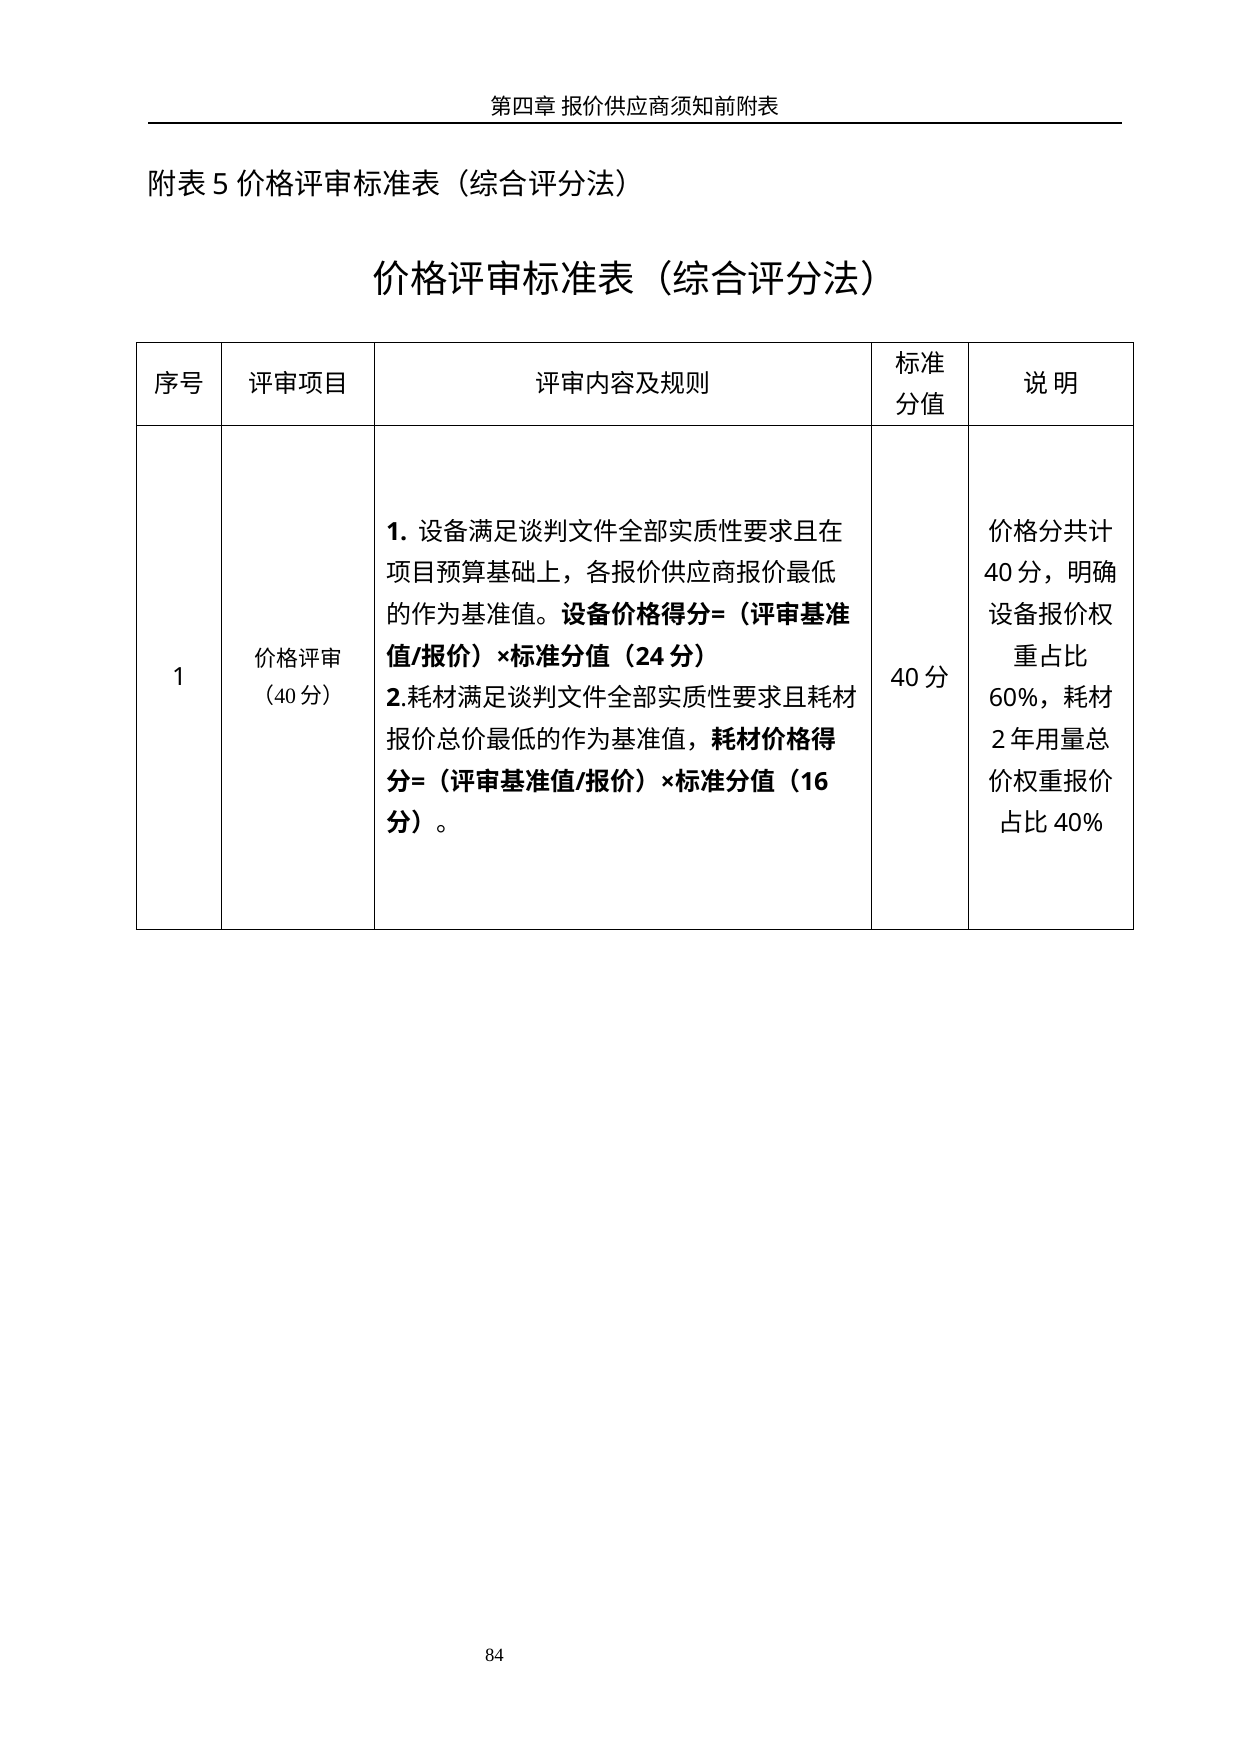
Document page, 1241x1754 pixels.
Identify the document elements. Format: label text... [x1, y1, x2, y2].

table_header 说 明 [969, 343, 1133, 425]
subtitle 附表5 价格评审标准表（综合评分法） [148, 160, 1122, 203]
table_cell 价格分共计40分，明确设备报价权重占比60%，耗材2年用量总价权重报价占比40% [969, 426, 1133, 928]
text 价格评审标准表（综合评分法） [148, 246, 1122, 304]
table_cell 价格评审 （40分） [222, 426, 374, 928]
table_cell 40分 [872, 426, 968, 928]
table_header 标准分值 [872, 343, 968, 425]
table_cell 1 [137, 426, 221, 928]
table_header 评审项目 [222, 343, 374, 425]
table_header 序号 [137, 343, 221, 425]
table_header 评审内容及规则 [375, 343, 871, 425]
table_cell 设备满足谈判文件全部实质性要求且在项目预算基础上，各报价供应商报价最低的作为基准值。设备价格得分=（评审基准值/报价）×标准分值（24分） 2.耗材满足谈判文件全部实质性要求且耗材报价总价最低的作为基准值，耗材价格得分=（评审基准值/报价）×标准分值（16分）。 [375, 426, 871, 928]
